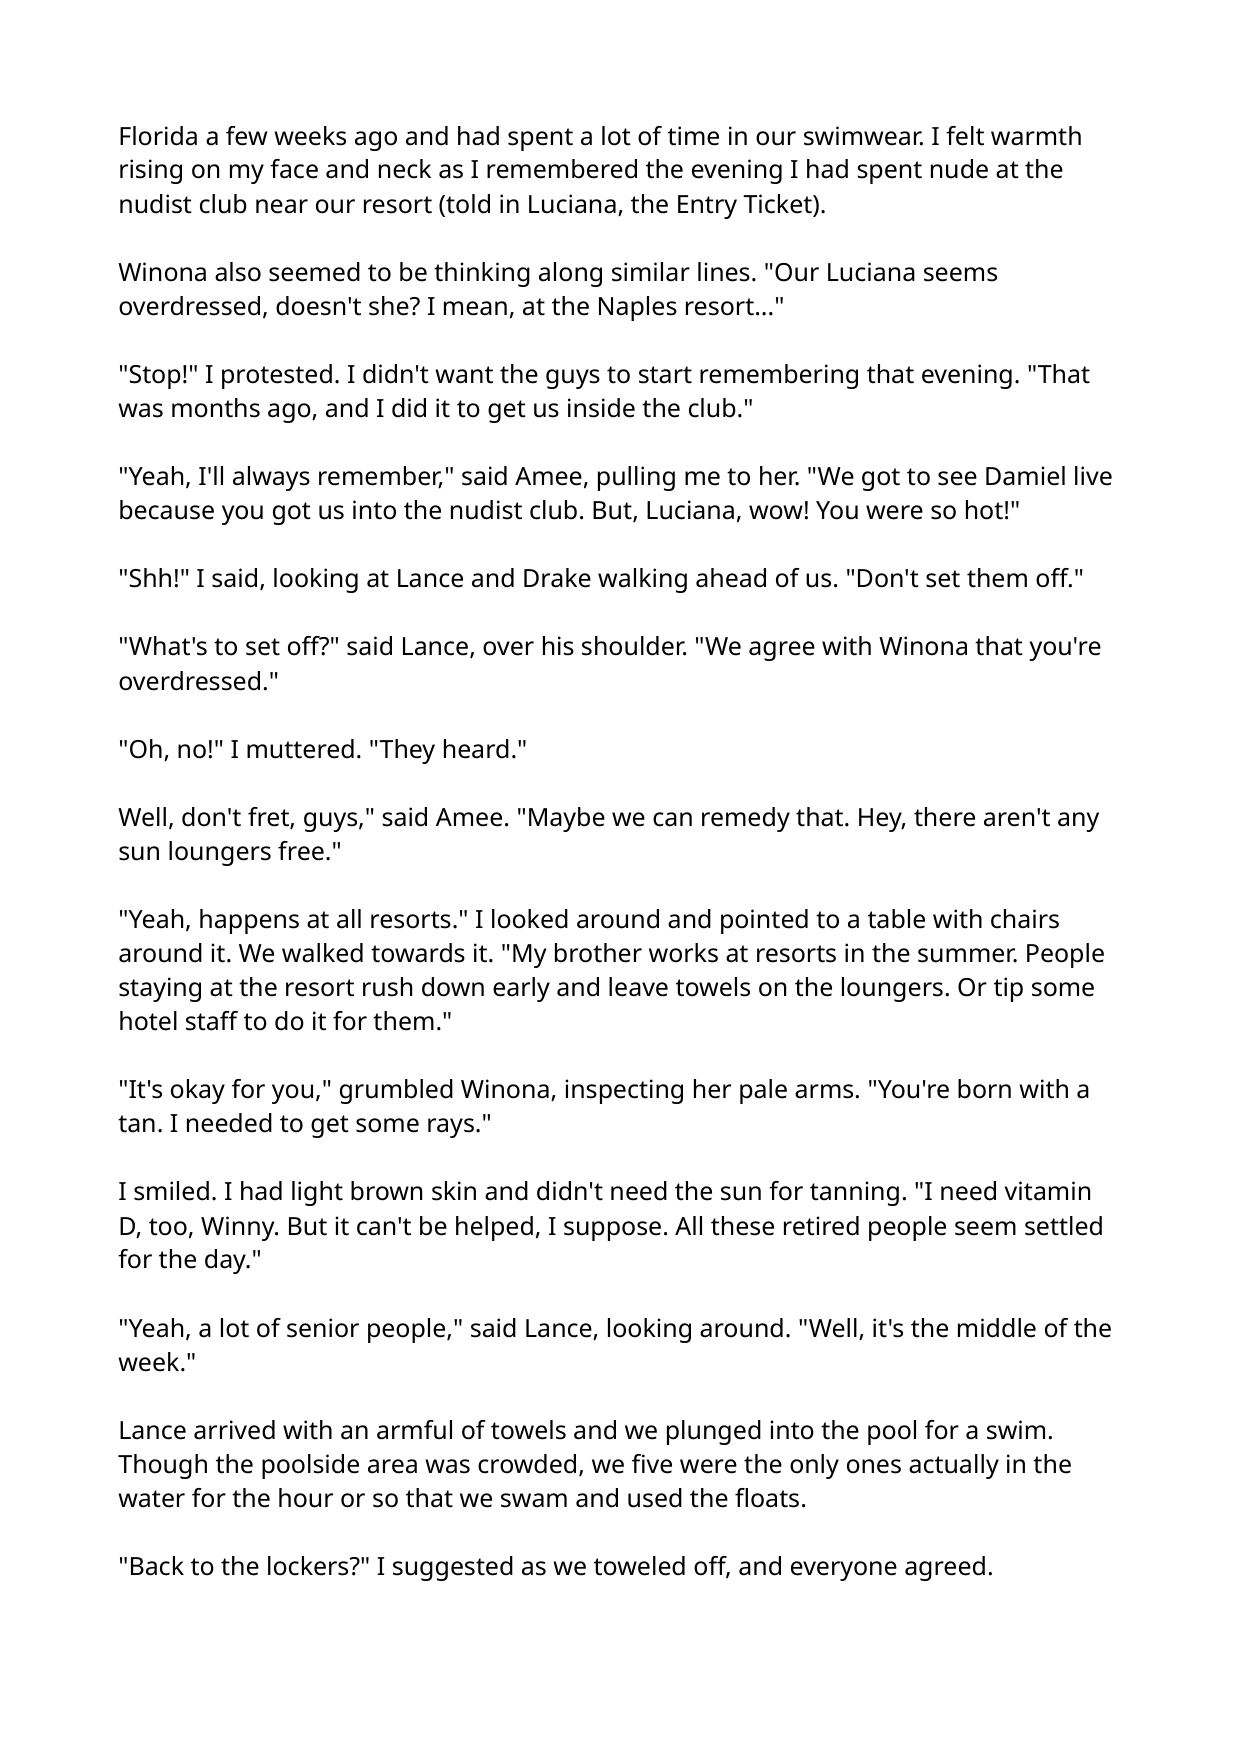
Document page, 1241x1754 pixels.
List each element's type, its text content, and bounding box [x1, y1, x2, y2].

text I smiled. I had light brown skin and didn't need the sun for tanning. "I need vitamin D, too, Winny. But it can't be helped, I suppose. All these retired people seem settled for the day." [118, 1174, 1122, 1276]
text "Yeah, I'll always remember," said Amee, pulling me to her. "We got to see Damiel live because you got us into the nudist club. But, Luciana, wow! You were so hot!" [118, 459, 1122, 527]
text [118, 118, 1122, 220]
text "Yeah, a lot of senior people," said Lance, looking around. "Well, it's the middle of the week." [118, 1310, 1122, 1378]
text "Yeah, happens at all resorts." I looked around and pointed to a table with chairs around it. We walked towards it. "My brother works at resorts in the summer. People staying at the resort rush down early and leave towels on the loungers. Or tip some hotel staff to do it for them." [118, 902, 1122, 1038]
text "What's to set off?" said Lance, over his shoulder. "We agree with Winona that you're overdressed." [118, 629, 1122, 697]
text "Oh, no!" I muttered. "They heard." [118, 731, 1122, 765]
text "Stop!" I protested. I didn't want the guys to start remembering that evening. "That was months ago, and I did it to get us inside the club." [118, 357, 1122, 425]
text "Shh!" I said, looking at Lance and Drake walking ahead of us. "Don't set them off." [118, 561, 1122, 595]
text Winona also seemed to be thinking along similar lines. "Our Luciana seems overdressed, doesn't she? I mean, at the Naples resort..." [118, 254, 1122, 322]
text "Back to the lockers?" I suggested as we toweled off, and everyone agreed. [118, 1549, 1122, 1583]
text Well, don't fret, guys," said Amee. "Maybe we can remedy that. Hey, there aren't any sun loungers free." [118, 799, 1122, 867]
text Lance arrived with an armful of towels and we plunged into the pool for a swim. Though the poolside area was crowded, we five were the only ones actually in the water for the hour or so that we swam and used the floats. [118, 1412, 1122, 1515]
text "It's okay for you," grumbled Winona, inspecting her pale arms. "You're born with a tan. I needed to get some rays." [118, 1072, 1122, 1140]
